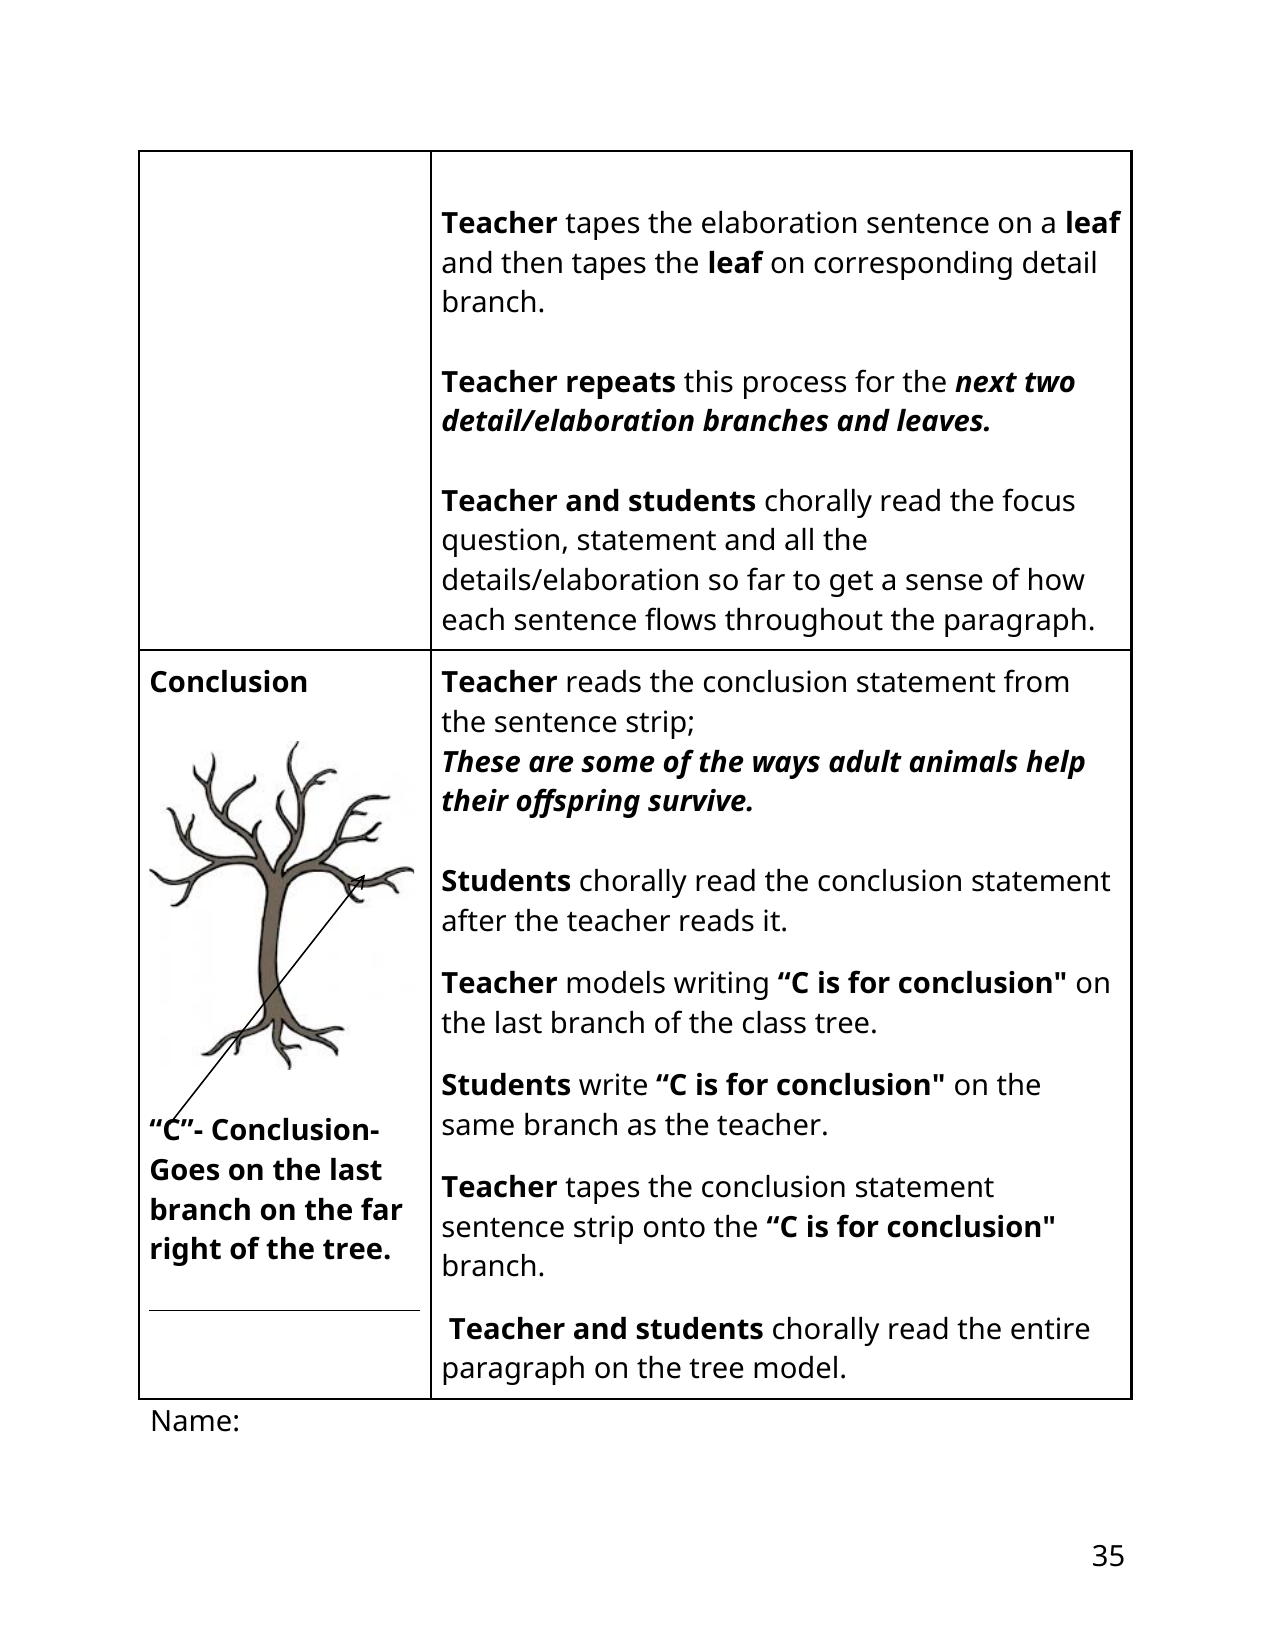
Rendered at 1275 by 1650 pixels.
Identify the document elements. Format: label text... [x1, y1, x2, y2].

table_cell Conclusion “C”- Conclusion- Goes on the last branch on the far right of the tree. [140, 651, 430, 1398]
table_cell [140, 152, 430, 649]
text Name: [150, 1400, 1125, 1440]
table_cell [432, 152, 1130, 649]
table_cell Teacher reads the conclusion statement from the sentence strip; These are some of the ways adult animals help their offspring survive. Students chorally read the conclusion statement after the teacher reads it. Teacher models writing “C is for conclusion" on the last branch of the class tree. Students write “C is for conclusion" on the same branch as the teacher. Teacher tapes the conclusion statement sentence strip onto the “C is for conclusion" branch. Teacher and students chorally read the entire paragraph on the tree model. [432, 651, 1130, 1398]
picture [149, 741, 415, 1070]
